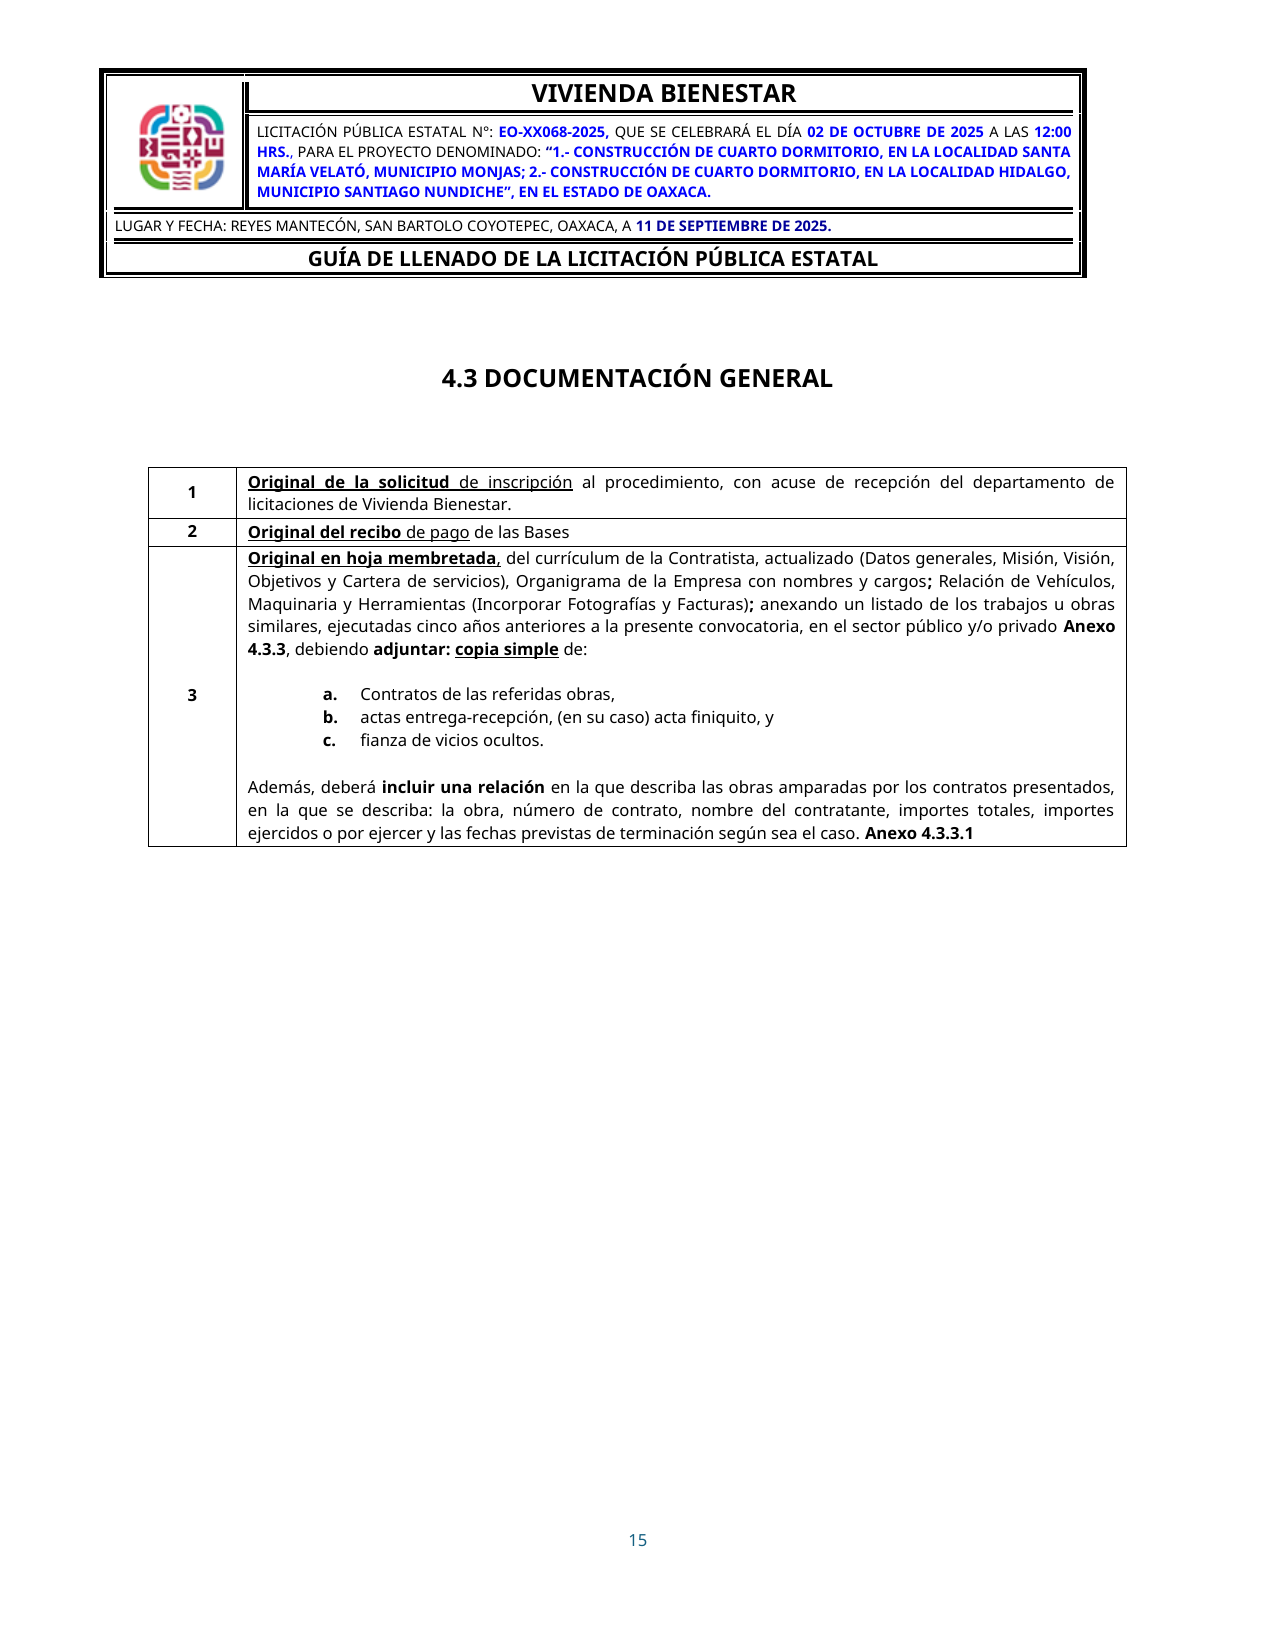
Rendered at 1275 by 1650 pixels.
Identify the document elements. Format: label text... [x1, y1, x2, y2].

table_cell 2 [149, 519, 236, 546]
picture [128, 97, 235, 196]
table_header 1 [149, 468, 236, 518]
table_cell Original en hoja membretada, del currículum de la Contratista, actualizado (Datos generales, Misión, Visión, Objetivos y Cartera de servicios), Organigrama de la Empresa con nombres y cargos; Relación de Vehículos, Maquinaria y Herramientas (Incorporar Fotografías y Facturas); anexando un listado de los trabajos u obras similares, ejecutadas cinco años anteriores a la presente convocatoria, en el sector público y/o privado Anexo 4.3.3, debiendo adjuntar: copia simple de: Contratos de las referidas obras, actas entrega-recepción, (en su caso) acta finiquito, y fianza de vicios ocultos. Además, deberá incluir una relación en la que describa las obras amparadas por los contratos presentados, en la que se describa: la obra, número de contrato, nombre del contratante, importes totales, importes ejercidos o por ejercer y las fechas previstas de terminación según sea el caso. Anexo 4.3.3.1 [237, 547, 1126, 846]
text 4.3 DOCUMENTACIÓN GENERAL [148, 360, 1127, 394]
table_cell 3 [149, 547, 236, 846]
table_header Original de la solicitud de inscripción al procedimiento, con acuse de recepción del departamento de licitaciones de Vivienda Bienestar. [237, 468, 1126, 518]
table_cell Original del recibo de pago de las Bases [237, 519, 1126, 546]
